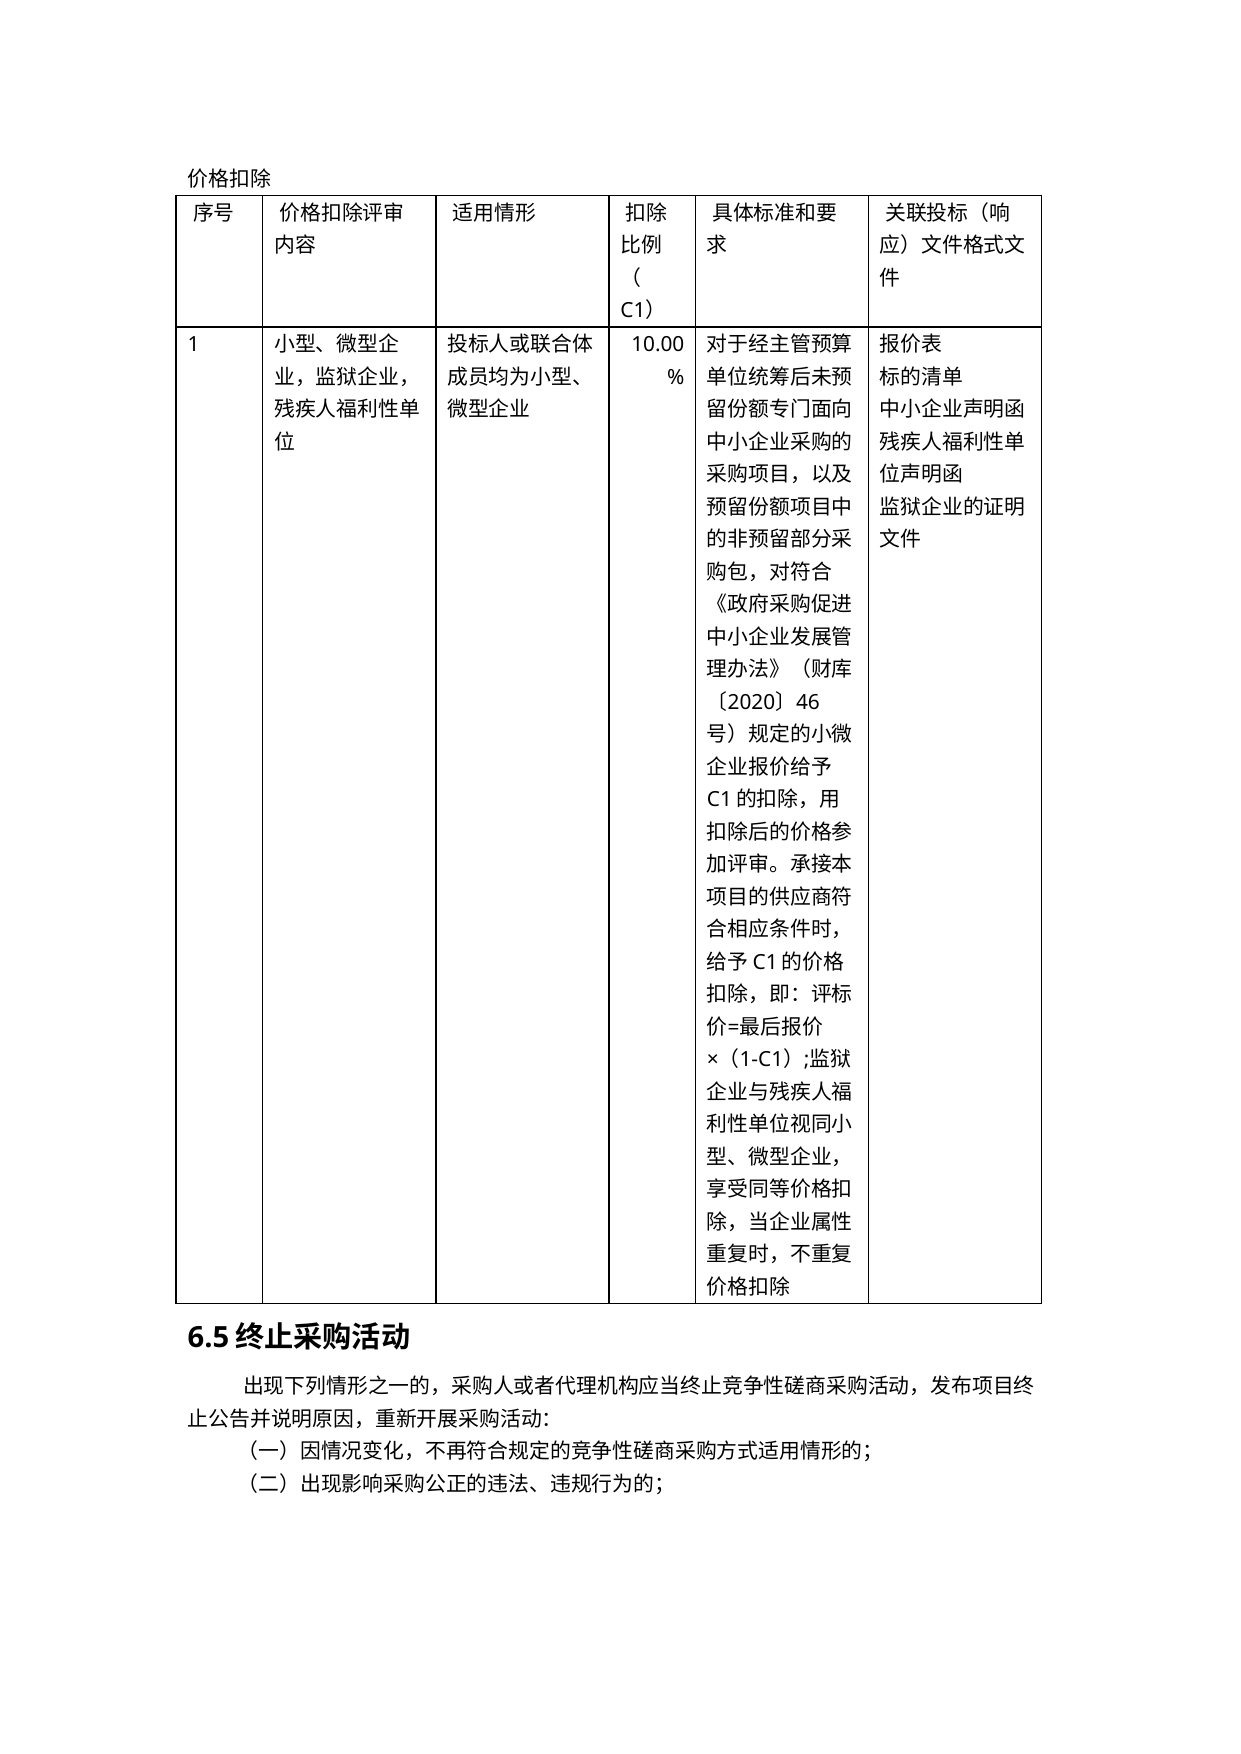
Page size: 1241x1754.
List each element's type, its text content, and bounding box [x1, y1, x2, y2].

table_cell 投标人或联合体成员均为小型、微型企业 [437, 328, 608, 1303]
text 价格扣除 [187, 162, 1053, 194]
text （二）出现影响采购公正的违法、违规行为的； [187, 1467, 1053, 1499]
table_header 适用情形 [437, 196, 608, 326]
text 6.5终止采购活动 [187, 1304, 1053, 1369]
table_header 扣除比例（C1） [610, 196, 695, 326]
table_cell 1 [177, 328, 262, 1303]
text 出现下列情形之一的，采购人或者代理机构应当终止竞争性磋商采购活动，发布项目终止公告并说明原因，重新开展采购活动： [187, 1369, 1053, 1434]
text （一）因情况变化，不再符合规定的竞争性磋商采购方式适用情形的； [187, 1434, 1053, 1467]
table_header 价格扣除评审内容 [263, 196, 435, 326]
table_header 关联投标（响应）文件格式文件 [869, 196, 1041, 326]
table_cell 小型、微型企业，监狱企业，残疾人福利性单位 [263, 328, 435, 1303]
table_cell 10.00% [610, 328, 695, 1303]
table_header 序号 [177, 196, 262, 326]
table_cell 报价表 标的清单 中小企业声明函 残疾人福利性单位声明函 监狱企业的证明文件 [869, 328, 1041, 1303]
table_cell 对于经主管预算单位统筹后未预留份额专门面向中小企业采购的采购项目，以及预留份额项目中的非预留部分采购包，对符合《政府采购促进中小企业发展管理办法》（财库〔2020〕46号）规定的小微企业报价给予C1的扣除，用扣除后的价格参加评审。承接本项目的供应商符合相应条件时，给予C1的价格扣除，即：评标价=最后报价×（1-C1）;监狱企业与残疾人福利性单位视同小型、微型企业，享受同等价格扣除，当企业属性重复时，不重复价格扣除 [696, 328, 868, 1303]
table_header 具体标准和要求 [696, 196, 868, 326]
